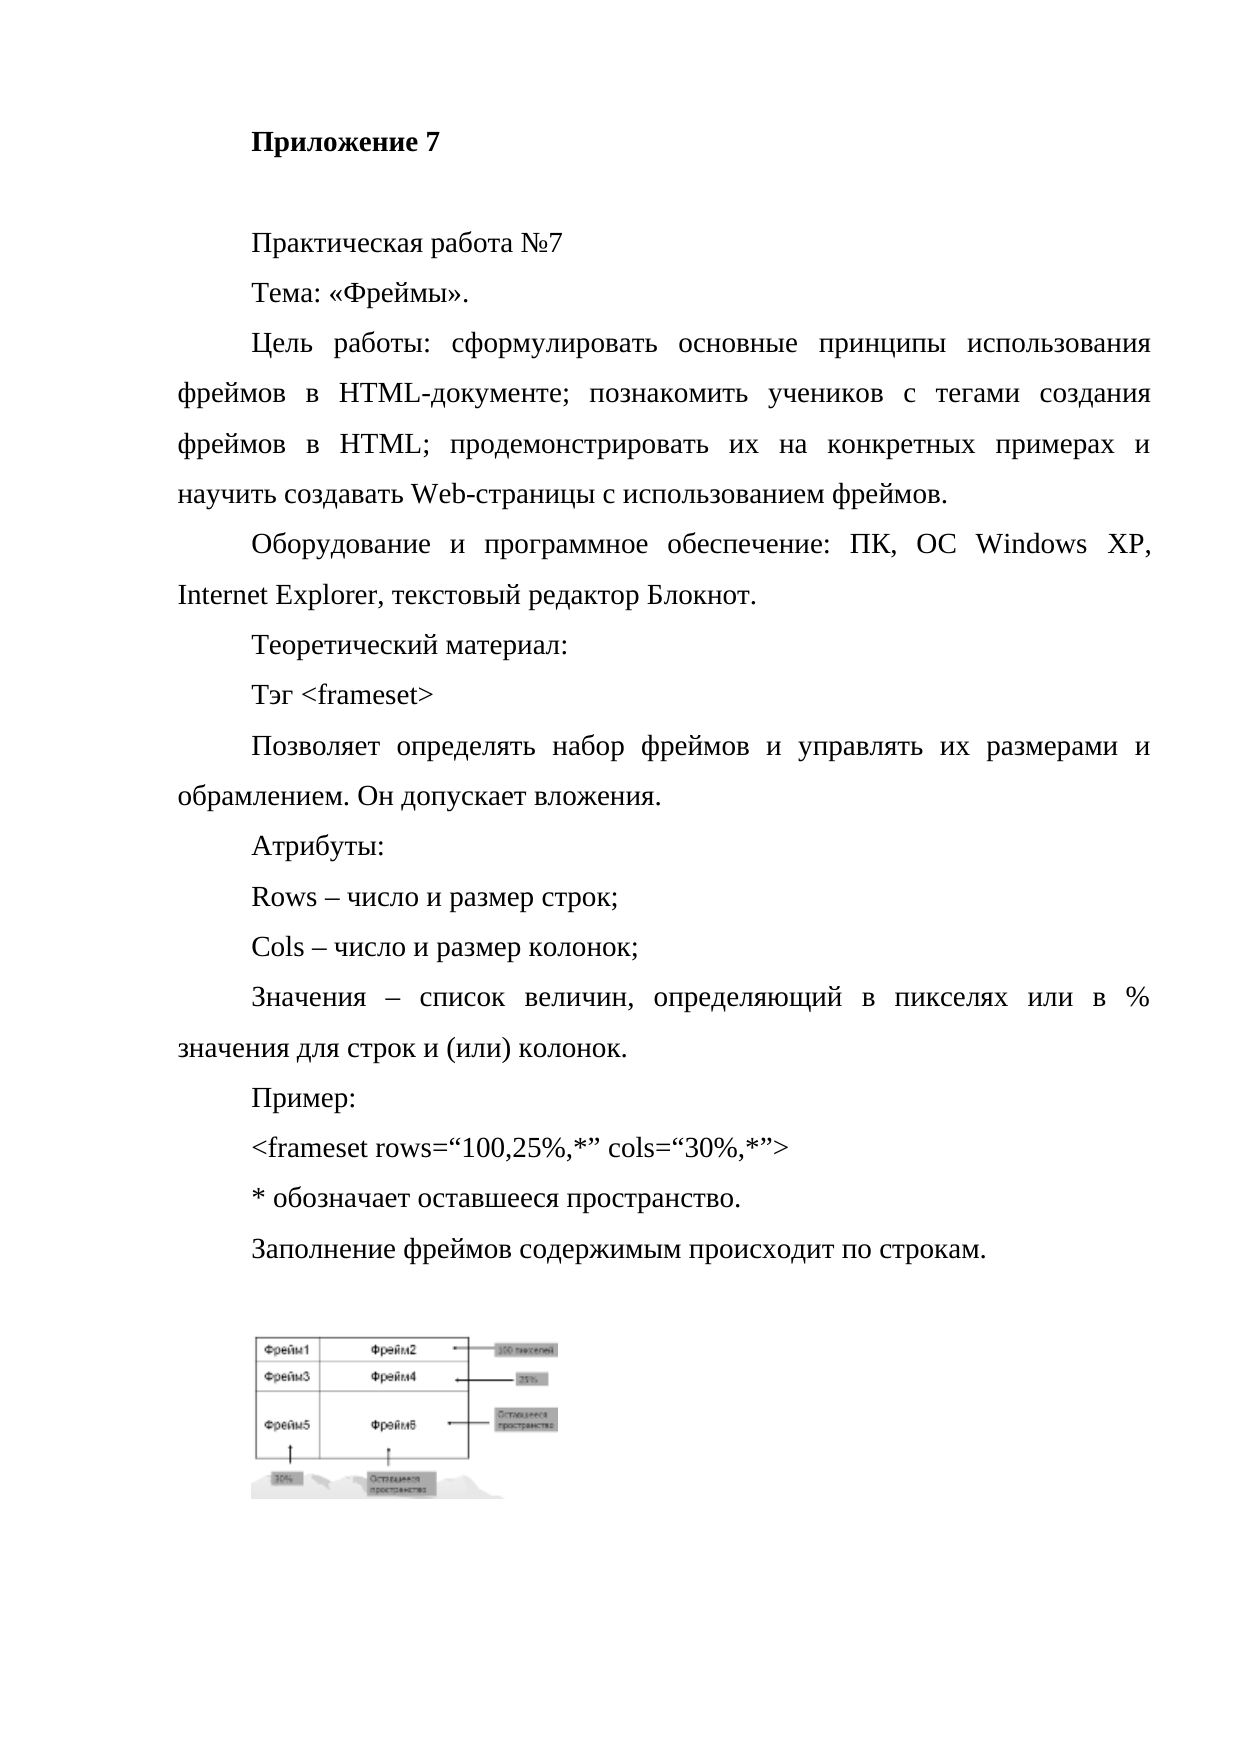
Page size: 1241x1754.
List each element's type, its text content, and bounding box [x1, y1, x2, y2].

text Cols – число и размер колонок; [177, 929, 1152, 963]
text * обозначает оставшееся пространство. [177, 1181, 1152, 1214]
text Заполнение фреймов содержимым происходит по строкам. [177, 1231, 1152, 1264]
text Теоретический материал: [177, 627, 1152, 661]
text Rows – число и размер строк; [177, 879, 1152, 912]
text Позволяет определять набор фреймов и управлять их размерами и обрамлением. Он допускает вложения. [177, 728, 1152, 812]
picture [251, 1331, 558, 1499]
text Пример: [177, 1080, 1152, 1113]
text Атрибуты: [177, 828, 1152, 862]
text Тема: «Фреймы». [177, 275, 1152, 308]
text Тэг <frameset> [177, 677, 1152, 711]
text Практическая работа №7 [177, 225, 1152, 258]
text Значения – список величин, определяющий в пикселях или в % значения для строк и (или) колонок. [177, 979, 1152, 1063]
text Цель работы: сформулировать основные принципы использования фреймов в HTML-документе; познакомить учеников с тегами создания фреймов в HTML; продемонстрировать их на конкретных примерах и научить создавать Web-страницы с использованием фреймов. [177, 325, 1152, 510]
text <frameset rows=“100,25%,*” cols=“30%,*”> [177, 1130, 1152, 1164]
text Приложение 7 [177, 124, 1152, 158]
text Оборудование и программное обеспечение: ПК, ОС Windows XP, Internet Explorer, текстовый редактор Блокнот. [177, 527, 1152, 610]
